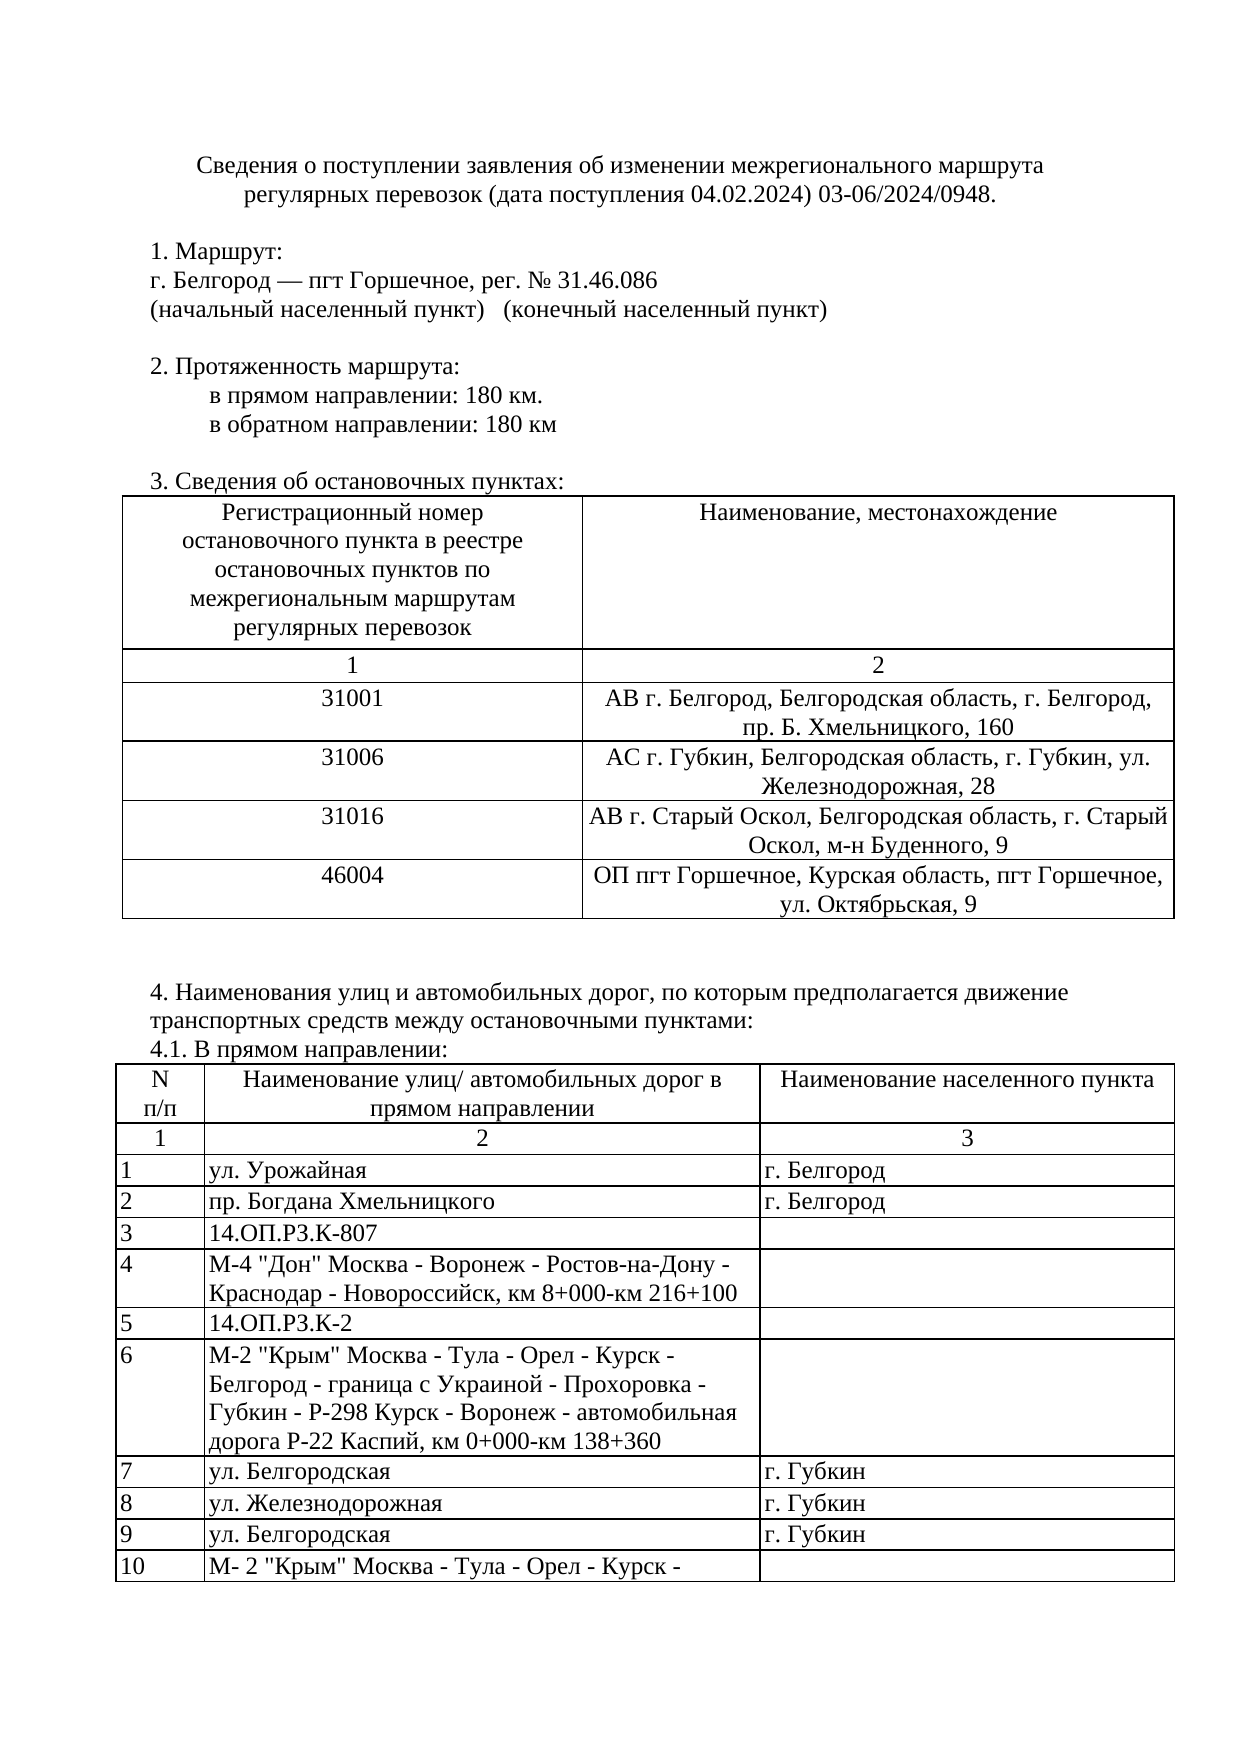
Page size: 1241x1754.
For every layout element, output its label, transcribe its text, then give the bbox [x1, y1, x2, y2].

table_header Наименование, местонахождение [583, 497, 1173, 648]
table_cell г. Губкин [761, 1520, 1174, 1549]
table_cell 9 [117, 1520, 204, 1549]
table_cell 1 [123, 650, 582, 681]
table_cell г. Белгород [761, 1155, 1174, 1185]
table_cell 5 [117, 1308, 204, 1338]
table_cell АС г. Губкин, Белгородская область, г. Губкин, ул. Железнодорожная, 28 [583, 742, 1173, 799]
table_cell М-2 "Крым" Москва - Тула - Орел - Курск - Белгород - граница с Украиной - Прохоровка - Губкин - Р-298 Курск - Воронеж - автомобильная дорога Р-22 Каспий, км 0+000-км 138+360 [205, 1340, 759, 1455]
table_cell [761, 1308, 1174, 1338]
table_cell ул. Урожайная [205, 1155, 759, 1185]
table_cell [761, 1340, 1174, 1455]
text в обратном направлении: 180 км [150, 409, 1090, 437]
text (начальный населенный пункт) (конечный населенный пункт) [150, 294, 1090, 322]
table_cell 10 [117, 1551, 204, 1581]
text 4. Наименования улиц и автомобильных дорог, по которым предполагается движение транспортных средств между остановочными пунктами: [150, 977, 1090, 1034]
table_cell ул. Белгородская [205, 1457, 759, 1486]
table_cell ул. Белгородская [205, 1520, 759, 1549]
table_cell 14.ОП.РЗ.К-807 [205, 1218, 759, 1248]
text Сведения о поступлении заявления об изменении межрегионального маршрута регулярных перевозок (дата поступления 04.02.2024) 03-06/2024/0948. [150, 150, 1090, 207]
table_header Регистрационный номер остановочного пункта в реестре остановочных пунктов по межрегиональным маршрутам регулярных перевозок [123, 497, 582, 648]
table_cell 31016 [123, 801, 582, 858]
table_cell 14.ОП.РЗ.К-2 [205, 1308, 759, 1338]
text 4.1. В прямом направлении: [150, 1034, 1090, 1063]
text в прямом направлении: 180 км. [150, 380, 1090, 409]
table_header Наименование улиц/ автомобильных дорог в прямом направлении [205, 1065, 759, 1122]
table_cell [205, 1551, 759, 1581]
table_cell г. Белгород [761, 1187, 1174, 1216]
table_cell г. Губкин [761, 1457, 1174, 1486]
table_cell 46004 [123, 860, 582, 918]
table_cell М-4 "Дон" Москва - Воронеж - Ростов-на-Дону - Краснодар - Новороссийск, км 8+000-км 216+100 [205, 1250, 759, 1307]
table_cell 31001 [123, 683, 582, 740]
table_cell 1 [117, 1155, 204, 1185]
table_cell АВ г. Белгород, Белгородская область, г. Белгород, пр. Б. Хмельницкого, 160 [583, 683, 1173, 740]
text 3. Сведения об остановочных пунктах: [150, 466, 1090, 495]
table_cell 2 [583, 650, 1173, 681]
table_cell ОП пгт Горшечное, Курская область, пгт Горшечное, ул. Октябрьская, 9 [583, 860, 1173, 918]
table_cell 3 [117, 1218, 204, 1248]
text г. Белгород — пгт Горшечное, рег. № 31.46.086 [150, 265, 1090, 294]
table_cell 6 [117, 1340, 204, 1455]
table_cell ул. Железнодорожная [205, 1488, 759, 1518]
table_cell 31006 [123, 742, 582, 799]
table_header N п/п [117, 1065, 204, 1122]
table_header Наименование населенного пункта [761, 1065, 1174, 1122]
table_cell АВ г. Старый Оскол, Белгородская область, г. Старый Оскол, м-н Буденного, 9 [583, 801, 1173, 858]
table_cell [761, 1250, 1174, 1307]
table_cell 3 [761, 1124, 1174, 1153]
table_cell 1 [117, 1124, 204, 1153]
table_cell [761, 1218, 1174, 1248]
table_cell г. Губкин [761, 1488, 1174, 1518]
table_cell 7 [117, 1457, 204, 1486]
text 1. Маршрут: [150, 236, 1090, 265]
table_cell [761, 1551, 1174, 1581]
table_cell пр. Богдана Хмельницкого [205, 1187, 759, 1216]
table_cell 8 [117, 1488, 204, 1518]
table_cell 4 [117, 1250, 204, 1307]
text 2. Протяженность маршрута: [150, 351, 1090, 380]
table_cell 2 [205, 1124, 759, 1153]
table_cell 2 [117, 1187, 204, 1216]
